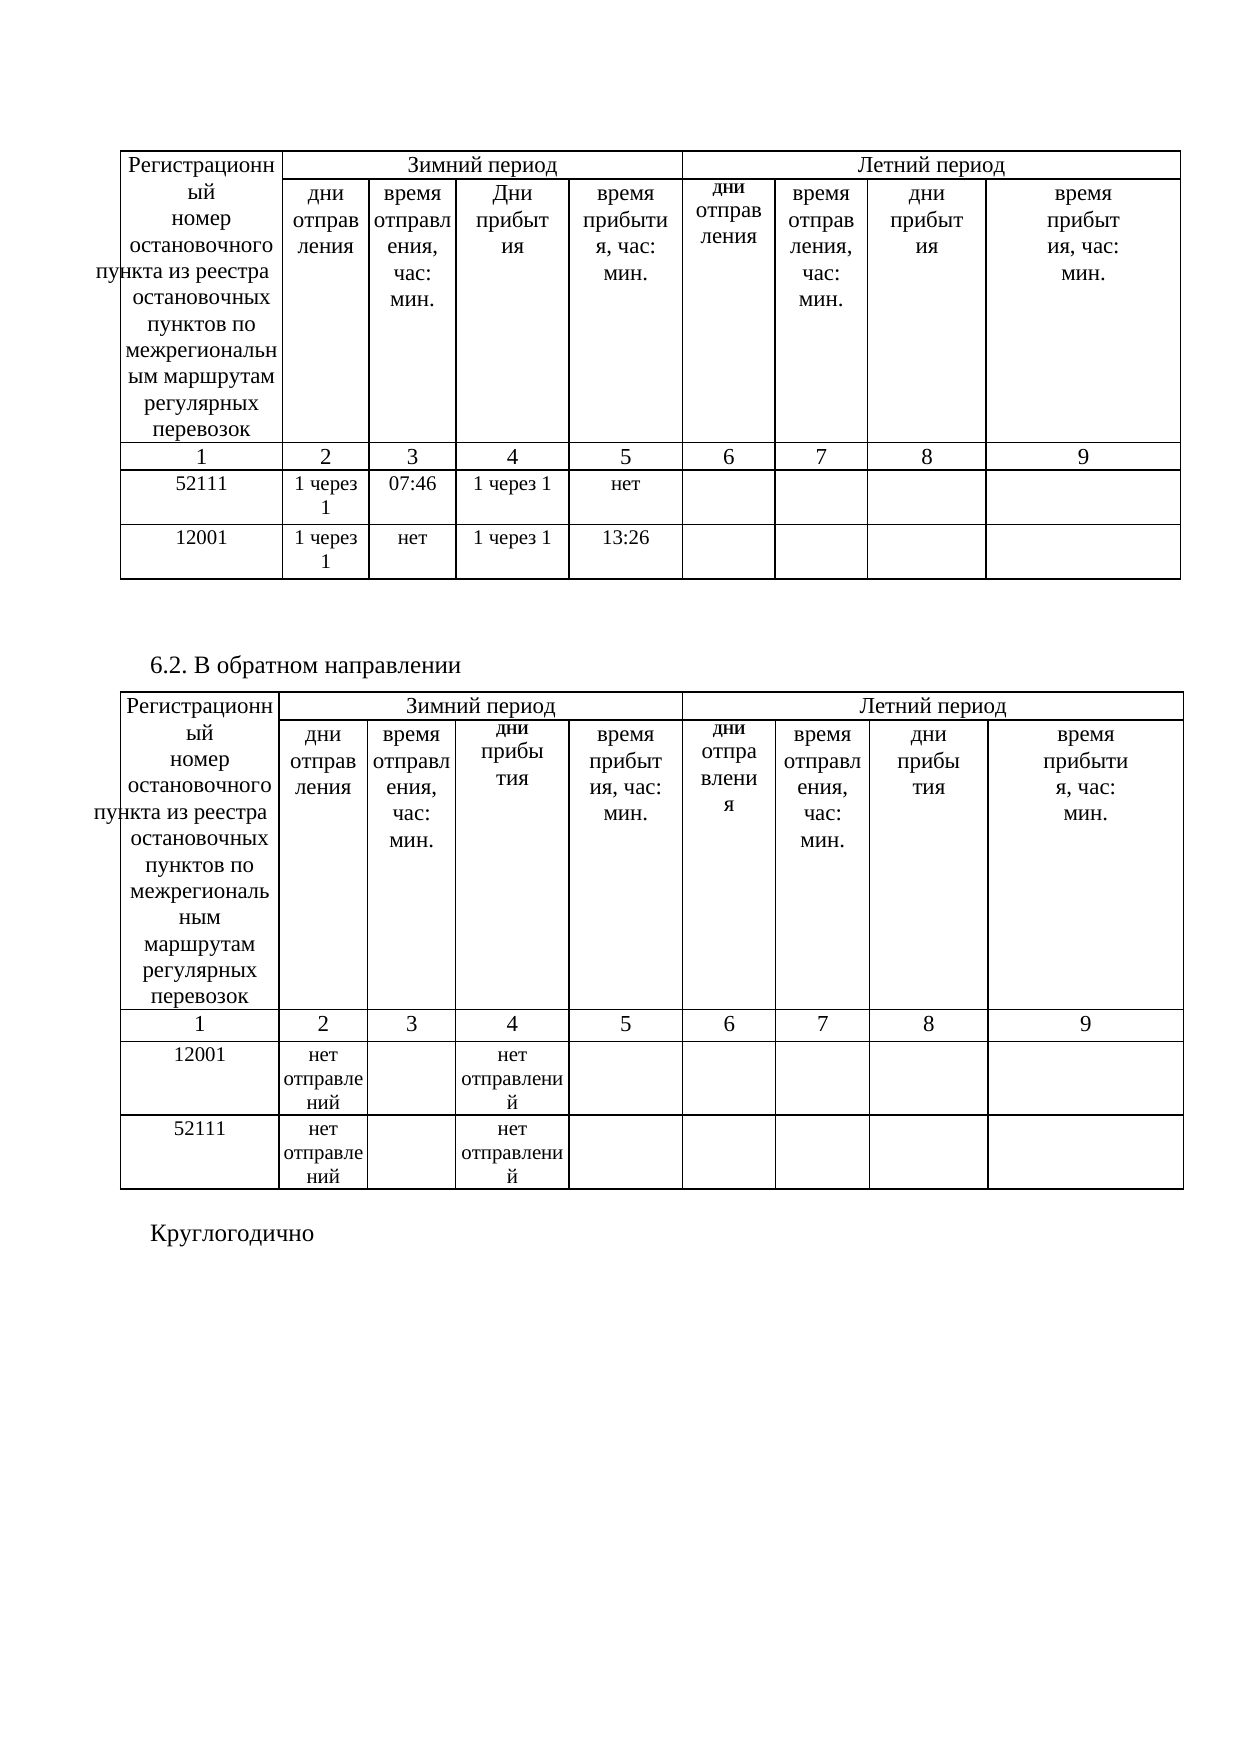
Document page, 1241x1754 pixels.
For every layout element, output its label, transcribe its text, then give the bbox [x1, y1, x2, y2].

table_cell [776, 525, 867, 578]
table_header Зимний период [280, 693, 682, 719]
table_cell [987, 525, 1180, 578]
table_cell дни отправ ления [283, 180, 368, 441]
table_cell 2 [283, 443, 368, 469]
table_cell [989, 1042, 1183, 1114]
table_cell 1 [121, 1010, 278, 1041]
table_cell 4 [456, 1010, 568, 1041]
table_cell [870, 1042, 987, 1114]
table_cell 1 через 1 [283, 525, 368, 578]
table_cell [776, 471, 867, 524]
table_cell 07:46 [370, 471, 455, 524]
table_cell [570, 1042, 682, 1114]
table_cell время прибыт ия, час: мин. [570, 721, 682, 1009]
table_cell 9 [989, 1010, 1183, 1041]
table_cell 1 через 1 [457, 525, 568, 578]
table_cell 12001 [121, 525, 282, 578]
table_cell нет отправлений [456, 1116, 568, 1188]
table_cell нет отправлений [280, 1042, 367, 1114]
table_cell дни прибы тия [870, 721, 987, 1009]
table_cell ДНИ отправ ления [683, 180, 774, 441]
table_cell ДНИ отпра влени я [683, 721, 775, 1009]
table_cell 13:26 [570, 525, 682, 578]
table_cell время отправл ения, час: мин. [370, 180, 455, 441]
table_cell [683, 1042, 775, 1114]
table_cell [989, 1116, 1183, 1188]
table_header Регистрационный номер остановочного пункта из реестра остановочных пунктов по межрегиональным маршрутам регулярных перевозок [121, 152, 282, 441]
table_cell [868, 525, 985, 578]
table_cell 2 [280, 1010, 367, 1041]
table_cell 6 [683, 1010, 775, 1041]
table_cell 3 [370, 443, 455, 469]
text Круглогодично [150, 1218, 1090, 1247]
table_cell нет [570, 471, 682, 524]
table_cell [776, 1116, 869, 1188]
table_cell [987, 471, 1180, 524]
table_cell [776, 1042, 869, 1114]
table_cell дни отправ ления [280, 721, 367, 1009]
table_cell нет [370, 525, 455, 578]
table_header Летний период [683, 693, 1183, 719]
table_cell [570, 1116, 682, 1188]
table_cell нет отправлений [456, 1042, 568, 1114]
table_cell 4 [457, 443, 568, 469]
table_cell [683, 471, 774, 524]
table_cell [683, 525, 774, 578]
table_cell время отправ ления, час: мин. [776, 180, 867, 441]
text 6.2. В обратном направлении [150, 650, 1090, 678]
table_cell 7 [776, 1010, 869, 1041]
table_cell время отправл ения, час: мин. [776, 721, 869, 1009]
table_cell [683, 1116, 775, 1188]
table_cell 52111 [121, 471, 282, 524]
table_cell 1 через 1 [283, 471, 368, 524]
table_cell дни прибыт ия [868, 180, 985, 441]
table_header Регистрационный номер остановочного пункта из реестра остановочных пунктов по межрегиональным маршрутам регулярных перевозок [121, 693, 278, 1009]
table_cell 8 [868, 443, 985, 469]
table_cell 12001 [121, 1042, 278, 1114]
table_cell нет отправлений [280, 1116, 367, 1188]
table_cell [868, 471, 985, 524]
table_cell время прибыт ия, час: мин. [987, 180, 1180, 441]
table_cell 7 [776, 443, 867, 469]
table_cell время отправл ения, час: мин. [368, 721, 455, 1009]
table_header Зимний период [283, 152, 682, 178]
table_cell 52111 [121, 1116, 278, 1188]
table_cell [368, 1116, 455, 1188]
table_cell 6 [683, 443, 774, 469]
table_header Летний период [683, 152, 1180, 178]
table_cell 5 [570, 443, 682, 469]
table_cell 1 через 1 [457, 471, 568, 524]
table_cell 1 [121, 443, 282, 469]
table_cell [368, 1042, 455, 1114]
table_cell 3 [368, 1010, 455, 1041]
table_cell 9 [987, 443, 1180, 469]
table_cell 8 [870, 1010, 987, 1041]
table_cell время прибыти я, час: мин. [989, 721, 1183, 1009]
table_cell время прибыти я, час: мин. [570, 180, 682, 441]
table_cell ДНИ прибы тия [456, 721, 568, 1009]
table_cell [870, 1116, 987, 1188]
table_cell Дни прибыт ия [457, 180, 568, 441]
table_cell 5 [570, 1010, 682, 1041]
